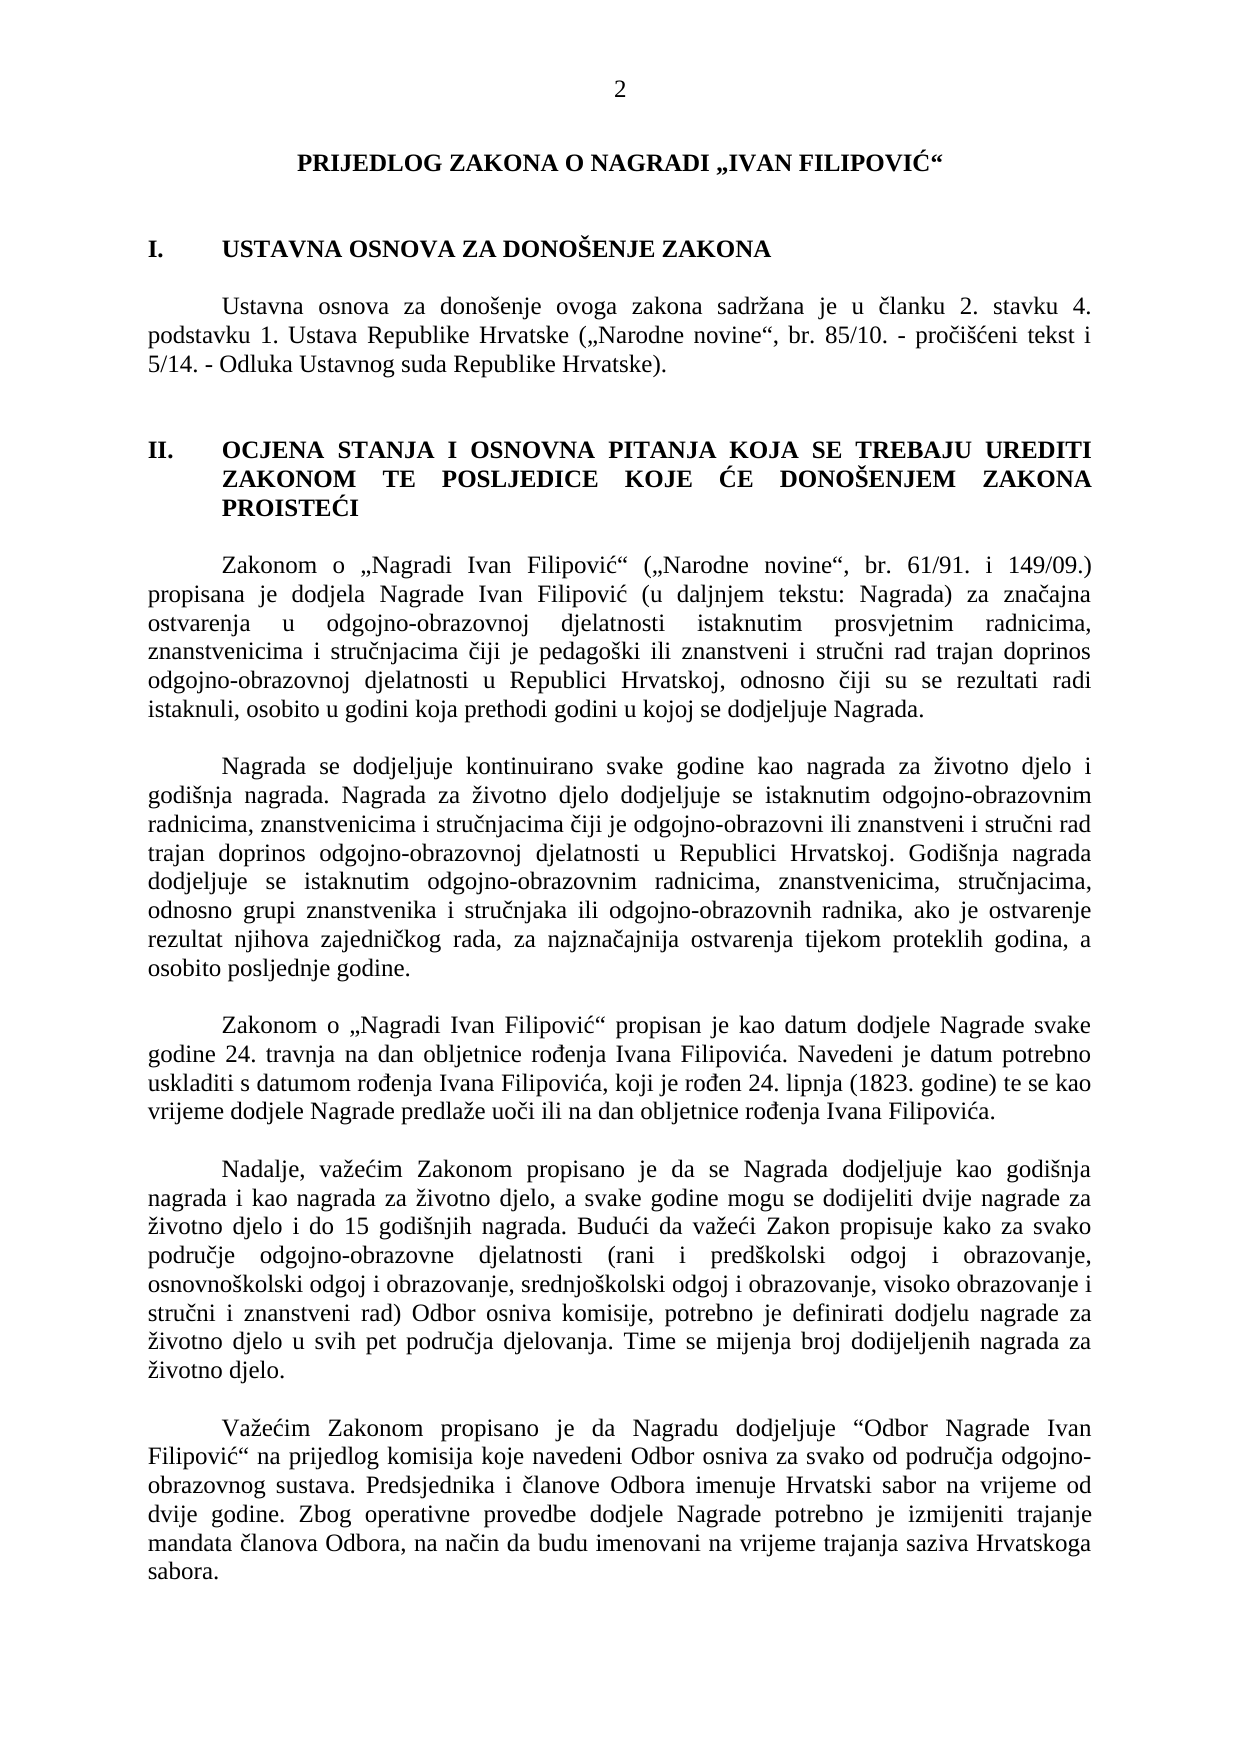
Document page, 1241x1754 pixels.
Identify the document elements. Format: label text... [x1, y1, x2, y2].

text Važećim Zakonom propisano je da Nagradu dodjeljuje “Odbor Nagrade Ivan Filipović“ na prijedlog komisija koje navedeni Odbor osniva za svako od područja odgojno-obrazovnog sustava. Predsjednika i članove Odbora imenuje Hrvatski sabor na vrijeme od dvije godine. Zbog operativne provedbe dodjele Nagrade potrebno je izmijeniti trajanje mandata članova Odbora, na način da budu imenovani na vrijeme trajanja saziva Hrvatskoga sabora. [148, 1413, 1092, 1585]
list OCJENA STANJA I OSNOVNA PITANJA KOJA SE TREBAJU UREDITI ZAKONOM TE POSLJEDICE KOJE ĆE DONOŠENJEM ZAKONA PROISTEĆI [148, 435, 1092, 521]
text PRIJEDLOG ZAKONA O NAGRADI „IVAN FILIPOVIĆ“ [148, 148, 1092, 176]
text Zakonom o „Nagradi Ivan Filipović“ („Narodne novine“, br. 61/91. i 149/09.) propisana je dodjela Nagrade Ivan Filipović (u daljnjem tekstu: Nagrada) za značajna ostvarenja u odgojno-obrazovnoj djelatnosti istaknutim prosvjetnim radnicima, znanstvenicima i stručnjacima čiji je pedagoški ili znanstveni i stručni rad trajan doprinos odgojno-obrazovnoj djelatnosti u Republici Hrvatskoj, odnosno čiji su se rezultati radi istaknuli, osobito u godini koja prethodi godini u kojoj se dodjeljuje Nagrada. [148, 550, 1092, 723]
text Ustavna osnova za donošenje ovoga zakona sadržana je u članku 2. stavku 4. podstavku 1. Ustava Republike Hrvatske („Narodne novine“, br. 85/10. - pročišćeni tekst i 5/14. - Odluka Ustavnog suda Republike Hrvatske). [148, 291, 1092, 378]
text Zakonom o „Nagradi Ivan Filipović“ propisan je kao datum dodjele Nagrade svake godine 24. travnja na dan obljetnice rođenja Ivana Filipovića. Navedeni je datum potrebno uskladiti s datumom rođenja Ivana Filipovića, koji je rođen 24. lipnja (1823. godine) te se kao vrijeme dodjele Nagrade predlaže uoči ili na dan obljetnice rođenja Ivana Filipovića. [148, 1010, 1092, 1125]
text Nadalje, važećim Zakonom propisano je da se Nagrada dodjeljuje kao godišnja nagrada i kao nagrada za životno djelo, a svake godine mogu se dodijeliti dvije nagrade za životno djelo i do 15 godišnjih nagrada. Budući da važeći Zakon propisuje kako za svako područje odgojno-obrazovne djelatnosti (rani i predškolski odgoj i obrazovanje, osnovnoškolski odgoj i obrazovanje, srednjoškolski odgoj i obrazovanje, visoko obrazovanje i stručni i znanstveni rad) Odbor osniva komisije, potrebno je definirati dodjelu nagrade za životno djelo u svih pet područja djelovanja. Time se mijenja broj dodijeljenih nagrada za životno djelo. [148, 1154, 1092, 1384]
list USTAVNA OSNOVA ZA DONOŠENJE ZAKONA [148, 234, 1092, 263]
text Nagrada se dodjeljuje kontinuirano svake godine kao nagrada za životno djelo i godišnja nagrada. Nagrada za životno djelo dodjeljuje se istaknutim odgojno-obrazovnim radnicima, znanstvenicima i stručnjacima čiji je odgojno-obrazovni ili znanstveni i stručni rad trajan doprinos odgojno-obrazovnoj djelatnosti u Republici Hrvatskoj. Godišnja nagrada dodjeljuje se istaknutim odgojno-obrazovnim radnicima, znanstvenicima, stručnjacima, odnosno grupi znanstvenika i stručnjaka ili odgojno-obrazovnih radnika, ako je ostvarenje rezultat njihova zajedničkog rada, za najznačajnija ostvarenja tijekom proteklih godina, a osobito posljednje godine. [148, 751, 1092, 981]
